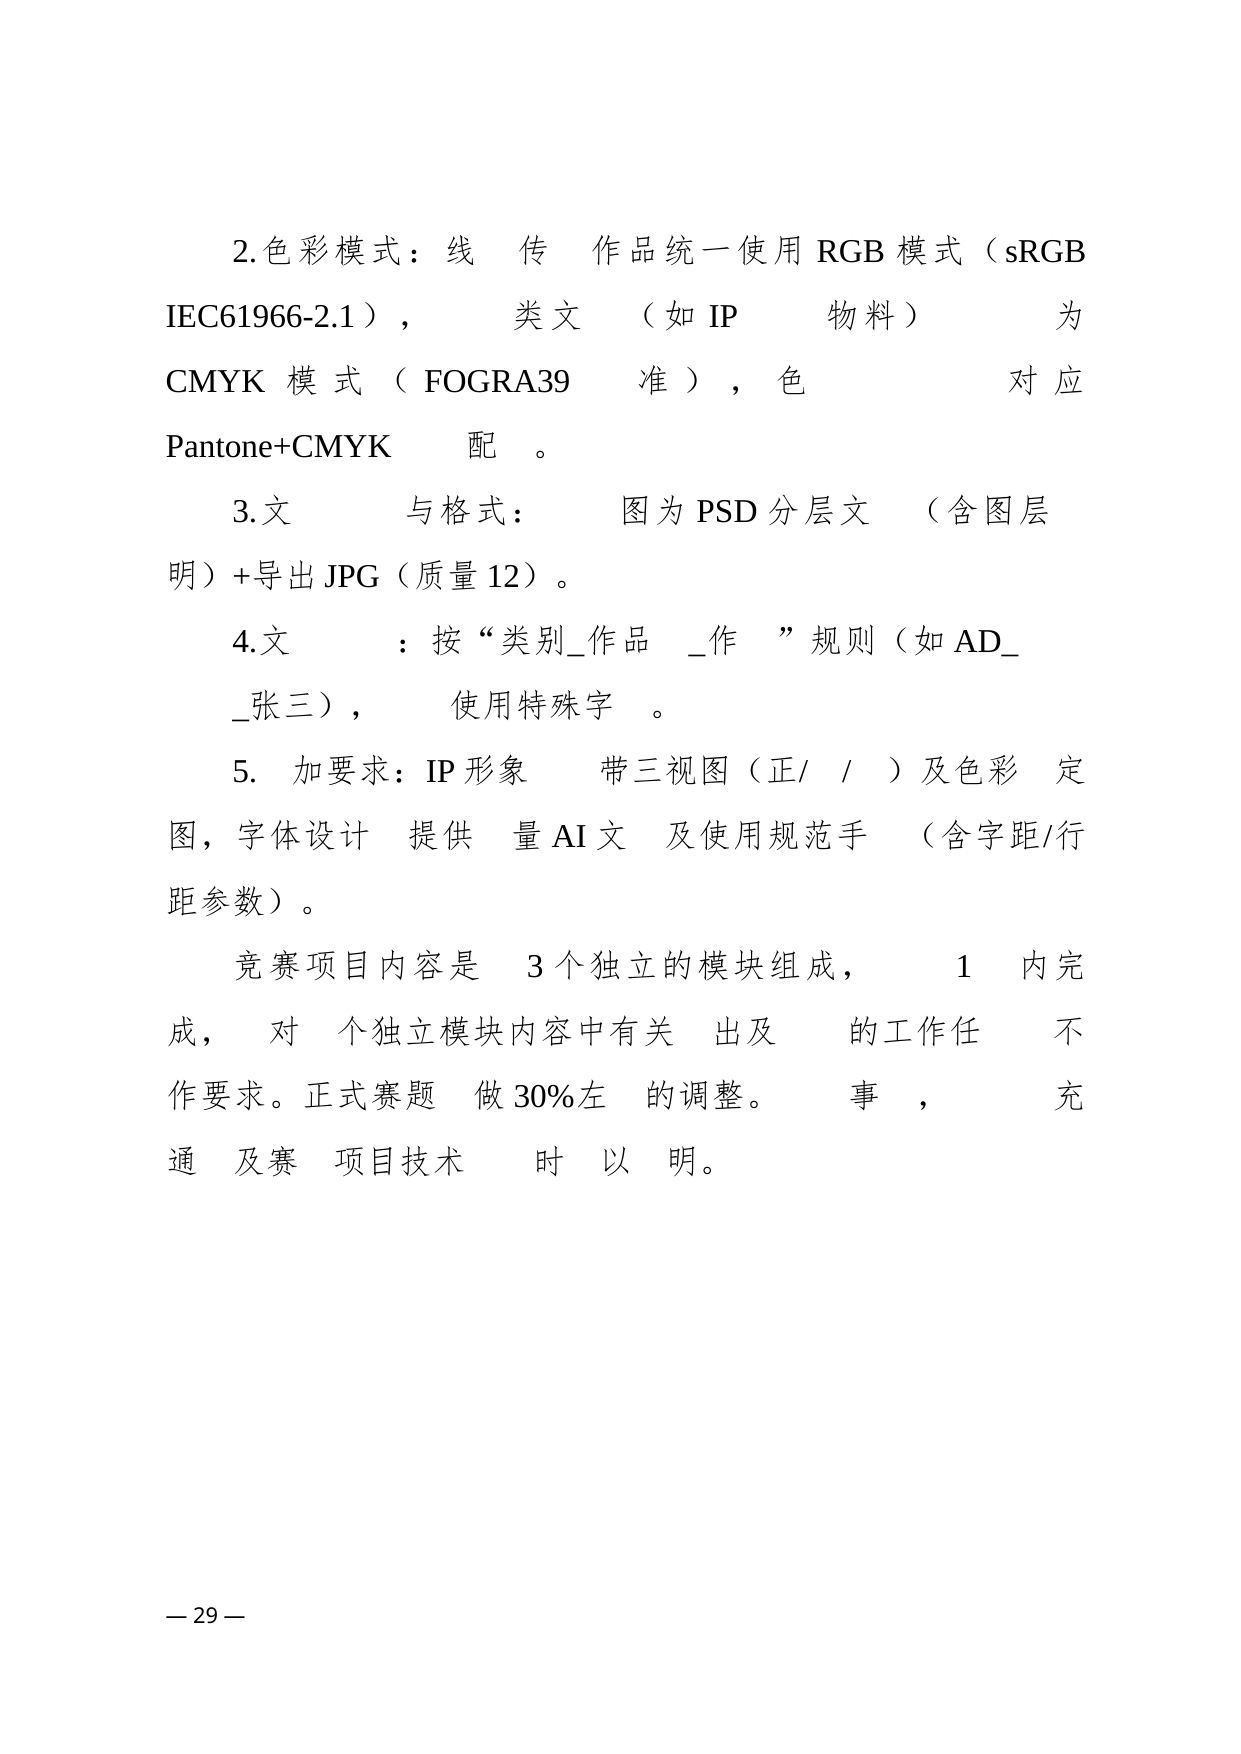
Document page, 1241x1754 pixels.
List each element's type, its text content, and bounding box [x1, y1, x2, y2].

text 竞赛项目内容是由3个独立的模块组成，需在1天内完成，但对每个独立模块内容中有关输出及展示的工作任务暂不作要求。正式赛题可做30%左右的调整。未尽事宜，将在补充通知及赛前项目技术交流时予以说明。 [165, 932, 1087, 1192]
text 5.附加要求：IP形象需附带三视图（正/侧/背）及色彩指定图，字体设计需提供矢量AI文件及使用规范手册（含字距/行距参数）。 [165, 737, 1087, 932]
text 4.文件命名：按“类别_作品名_作者”规则（如AD_盛京幻境_张三），禁止使用特殊字符。 [165, 607, 1087, 737]
text 3.文件尺寸与格式：静态图为PSD分层文件（含图层说明）+导出JPG（质量12）。 [165, 477, 1087, 607]
text 2.色彩模式：线上传播作品统一使用RGB模式（sRGB IEC61966-2.1），印刷类文件（如IP延展物料）需转换为CMYK模式（FOGRA39标准），色值标注需对应Pantone+CMYK桥接配方。 [165, 217, 1087, 477]
